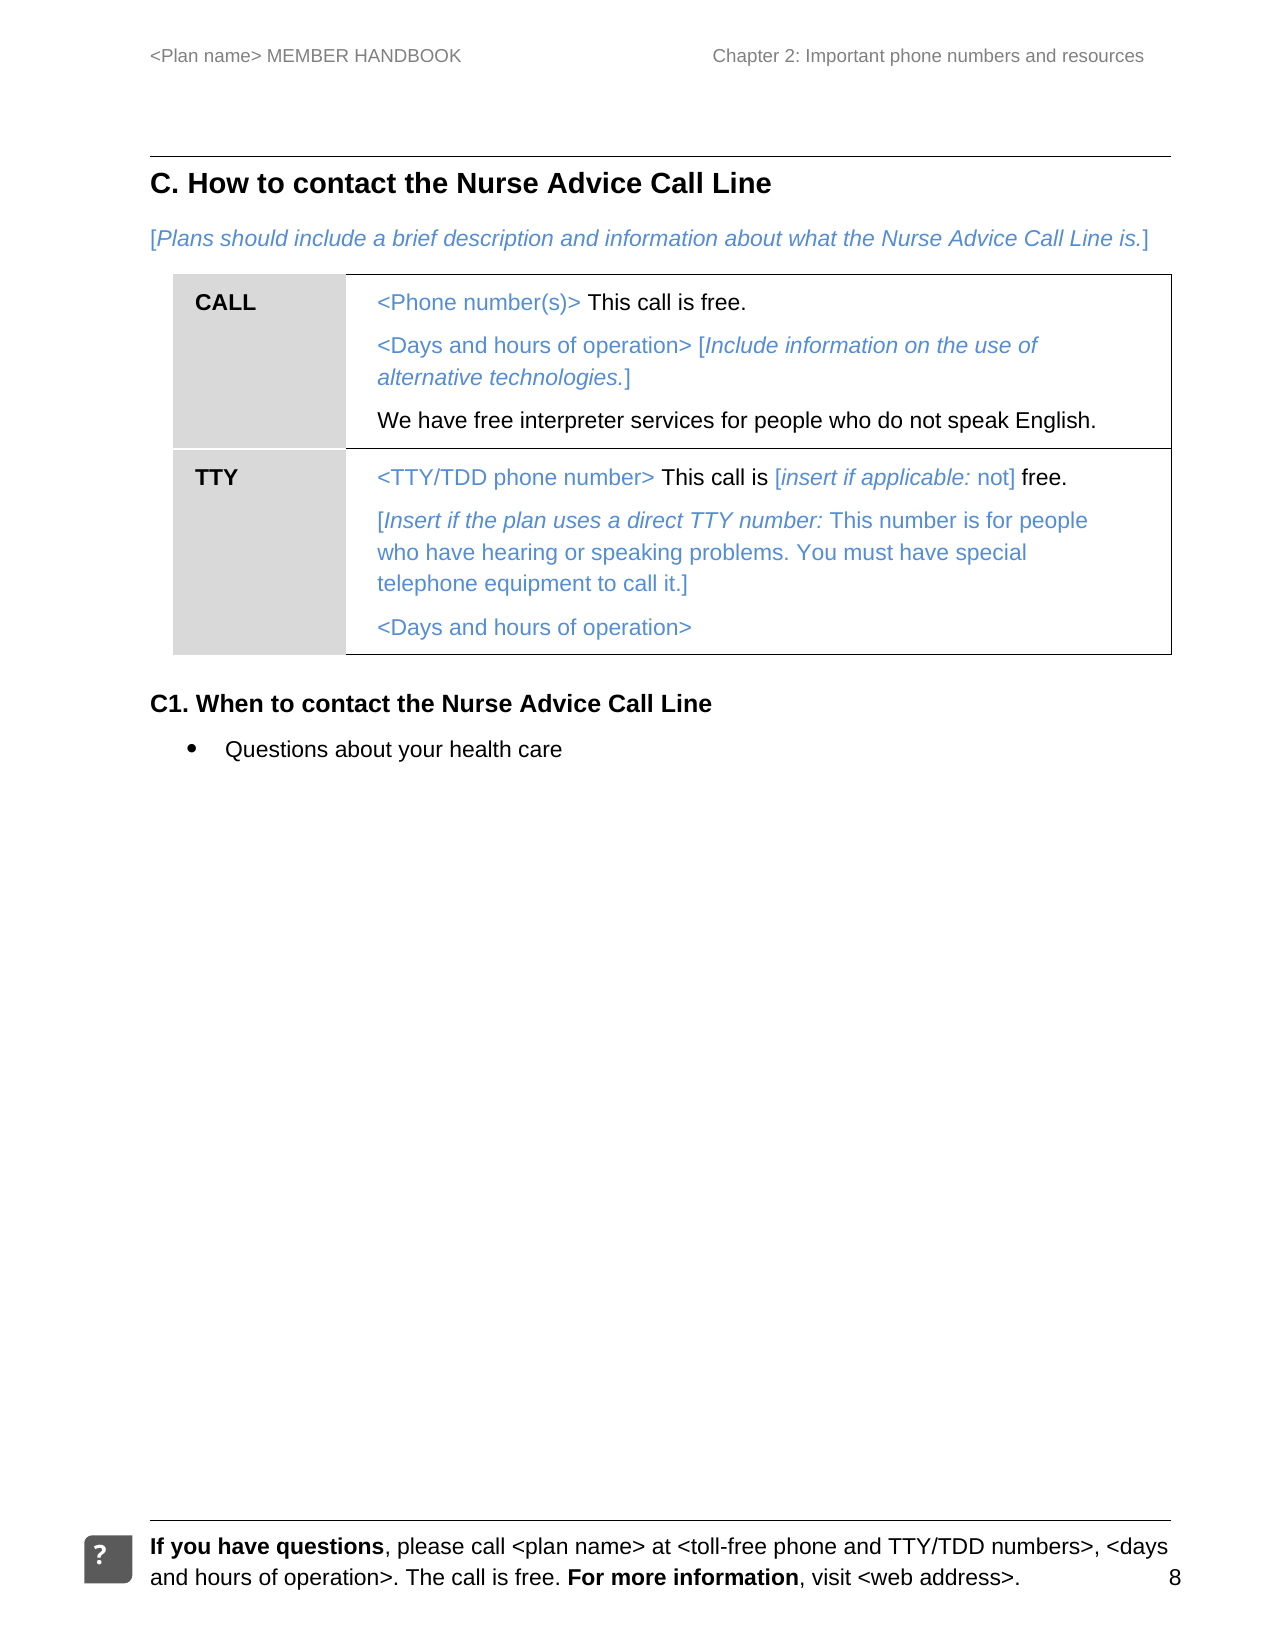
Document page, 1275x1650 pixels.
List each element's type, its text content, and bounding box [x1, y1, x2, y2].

list Questions about your health care [187, 732, 1096, 763]
table_cell <TTY/TDD phone number> This call is [insert if applicable: not] free. [Insert if the plan uses a direct TTY number: This number is for people who have hearing or speaking problems. You must have special telephone equipment to call it.] <Days and hours of operation> [346, 449, 1171, 654]
table_header CALL [173, 275, 346, 448]
subtitle How to contact the Nurse Advice Call Line [150, 157, 1171, 201]
subtitle C1. When to contact the Nurse Advice Call Line [150, 686, 1096, 719]
table_header <Phone number(s)> This call is free. <Days and hours of operation> [Include information on the use of alternative technologies.] We have free interpreter services for people who do not speak English. [346, 275, 1171, 448]
text [Plans should include a brief description and information about what the Nurse Advice Call Line is.] [150, 222, 1171, 253]
table_cell TTY [173, 450, 346, 654]
